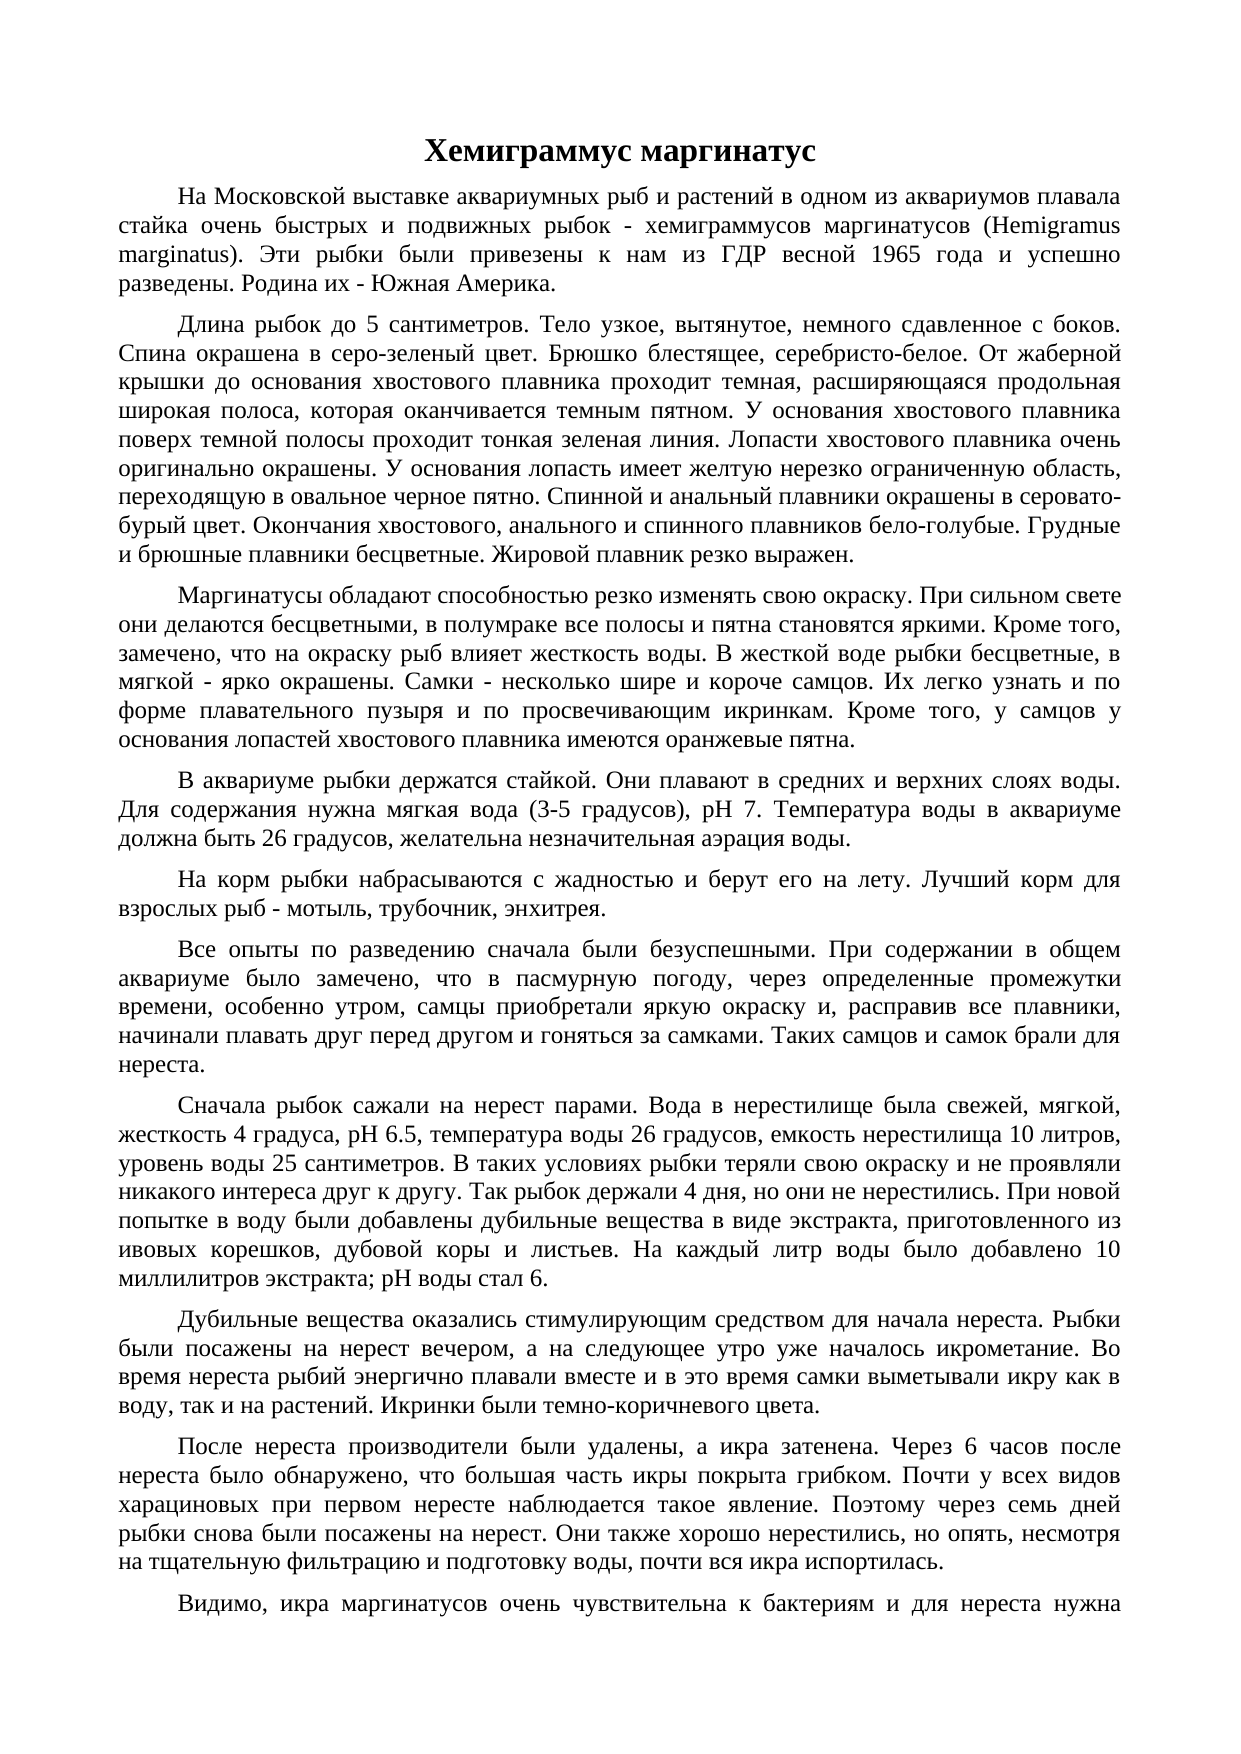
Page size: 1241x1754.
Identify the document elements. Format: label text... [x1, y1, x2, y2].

text Сначала рыбок сажали на нерест парами. Вода в нерестилище была свежей, мягкой, жесткость 4 градуса, рН 6.5, температура воды 26 градусов, емкость нерестилища 10 литров, уровень воды 25 сантиметров. В таких условиях рыбки теряли свою окраску и не проявляли никакого интереса друг к другу. Так рыбок держали 4 дня, но они не нерестились. При новой попытке в воду были добавлены дубильные вещества в виде экстракта, приготовленного из ивовых корешков, дубовой коры и листьев. На каждый литр воды было добавлено 10 миллилитров экстракта; рН воды стал 6. [118, 1090, 1122, 1291]
text Хемиграммус маргинатус [118, 131, 1122, 169]
text В аквариуме рыбки держатся стайкой. Они плавают в средних и верхних слоях воды. Для содержания нужна мягкая вода (3-5 градусов), рН 7. Температура воды в аквариуме должна быть 26 градусов, желательна незначительная аэрация воды. [118, 765, 1122, 851]
text Длина рыбок до 5 сантиметров. Тело узкое, вытянутое, немного сдавленное с боков. Спина окрашена в серо-зеленый цвет. Брюшко блестящее, серебристо-белое. От жаберной крышки до основания хвостового плавника проходит темная, расширяющаяся продольная широкая полоса, которая оканчивается темным пятном. У основания хвостового плавника поверх темной полосы проходит тонкая зеленая линия. Лопасти хвостового плавника очень оригинально окрашены. У основания лопасть имеет желтую нерезко ограниченную область, переходящую в овальное черное пятно. Спинной и анальный плавники окрашены в серовато-бурый цвет. Окончания хвостового, анального и спинного плавников бело-голубые. Грудные и брюшные плавники бесцветные. Жировой плавник резко выражен. [118, 309, 1122, 568]
text Дубильные вещества оказались стимулирующим средством для начала нереста. Рыбки были посажены на нерест вечером, а на следующее утро уже началось икрометание. Во время нереста рыбий энергично плавали вместе и в это время самки выметывали икру как в воду, так и на растений. Икринки были темно-коричневого цвета. [118, 1304, 1122, 1419]
text После нереста производители были удалены, а икра затенена. Через 6 часов после нереста было обнаружено, что большая часть икры покрыта грибком. Почти у всех видов харациновых при первом нересте наблюдается такое явление. Поэтому через семь дней рыбки снова были посажены на нерест. Они также хорошо нерестились, но опять, несмотря на тщательную фильтрацию и подготовку воды, почти вся икра испортилась. [118, 1431, 1122, 1575]
text На корм рыбки набрасываются с жадностью и берут его на лету. Лучший корм для взрослых рыб - мотыль, трубочник, энхитрея. [118, 864, 1122, 921]
text Все опыты по разведению сначала были безуспешными. При содержании в общем аквариуме было замечено, что в пасмурную погоду, через определенные промежутки времени, особенно утром, самцы приобретали яркую окраску и, расправив все плавники, начинали плавать друг перед другом и гоняться за самками. Таких самцов и самок брали для нереста. [118, 934, 1122, 1078]
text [118, 1588, 1122, 1616]
text Маргинатусы обладают способностью резко изменять свою окраску. При сильном свете они делаются бесцветными, в полумраке все полосы и пятна становятся яркими. Кроме того, замечено, что на окраску рыб влияет жесткость воды. В жесткой воде рыбки бесцветные, в мягкой - ярко окрашены. Самки - несколько шире и короче самцов. Их легко узнать и по форме плавательного пузыря и по просвечивающим икринкам. Кроме того, у самцов у основания лопастей хвостового плавника имеются оранжевые пятна. [118, 580, 1122, 753]
text На Московской выставке аквариумных рыб и растений в одном из аквариумов плавала стайка очень быстрых и подвижных рыбок - хемиграммусов маргинатусов (Hemigramus marginatus). Эти рыбки были привезены к нам из ГДР весной 1965 года и успешно разведены. Родина их - Южная Америка. [118, 181, 1122, 296]
